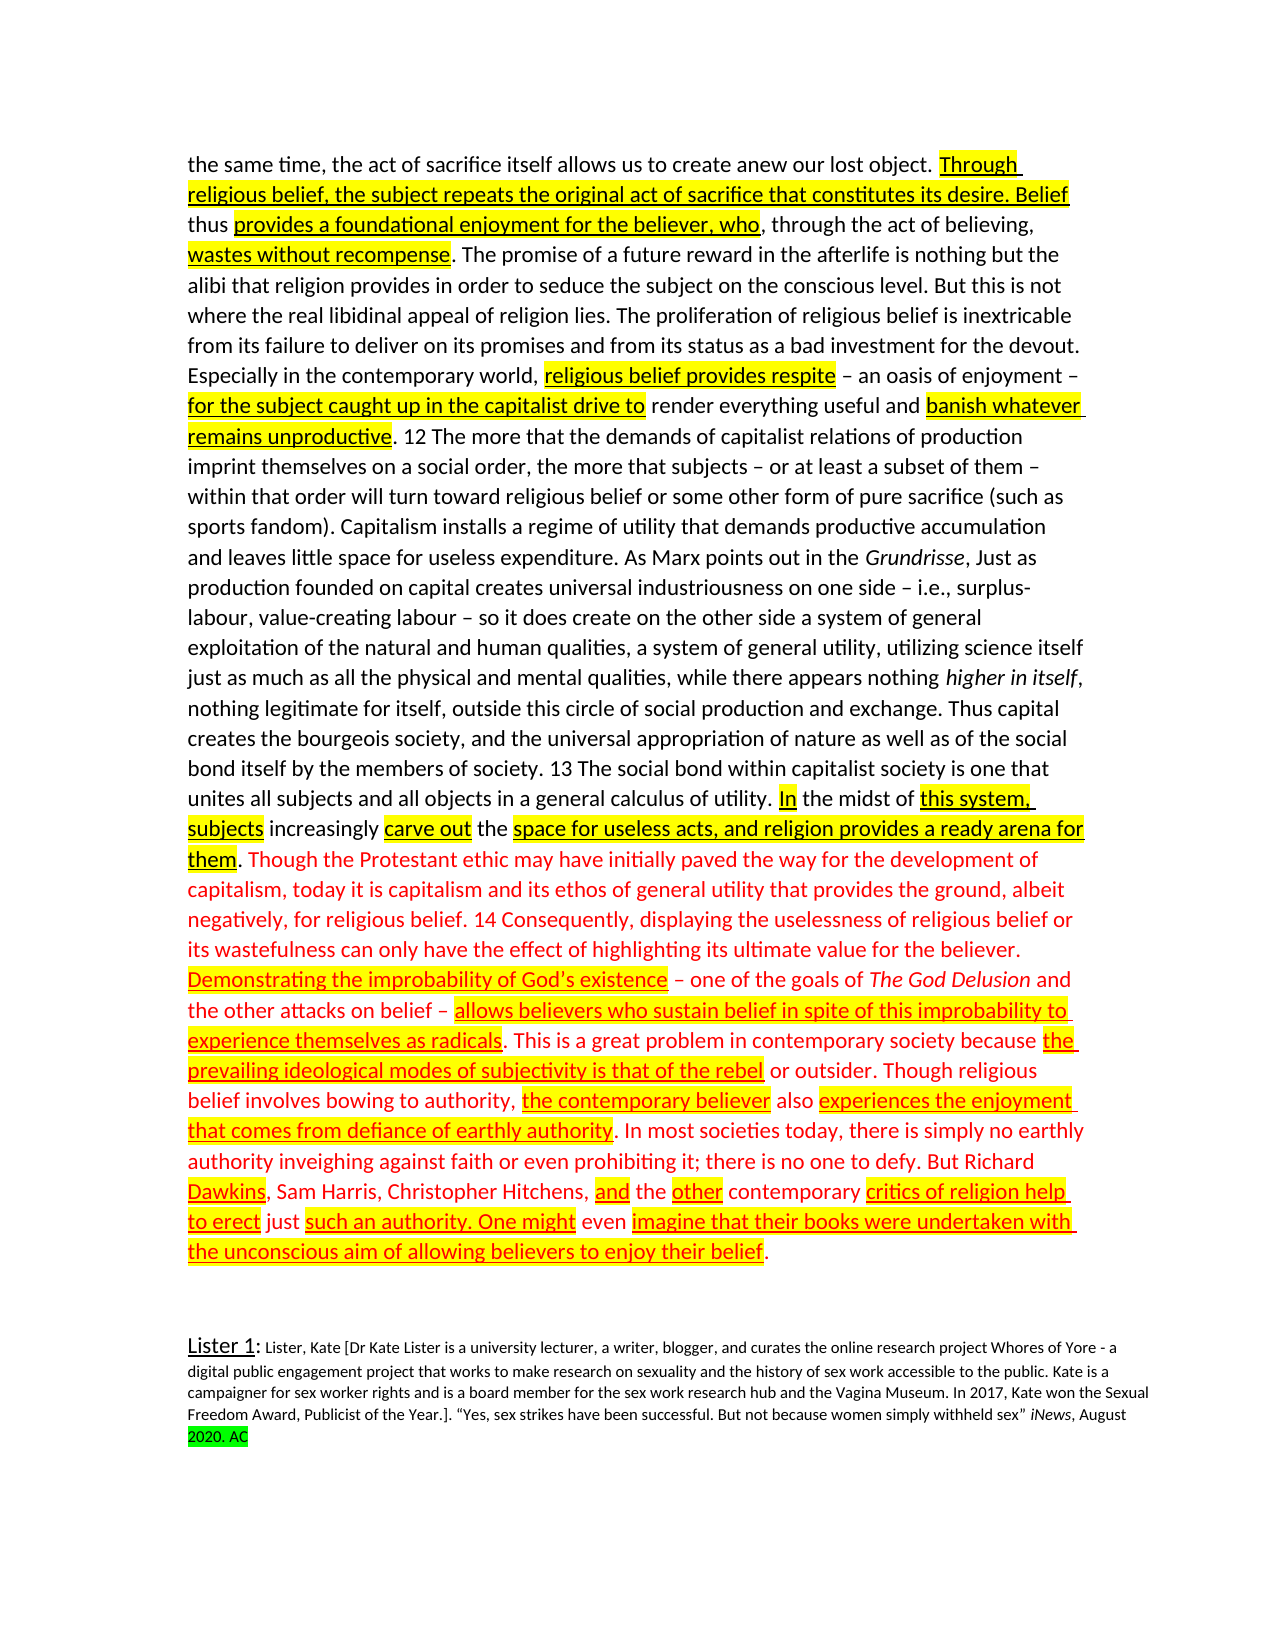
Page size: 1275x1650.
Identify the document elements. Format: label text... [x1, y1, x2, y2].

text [187, 150, 1087, 1266]
text Lister 1: Lister, Kate [Dr Kate Lister is a university lecturer, a writer, blogger, and curates the online research project Whores of Yore - a digital public engagement project that works to make research on sexuality and the history of sex work accessible to the public. Kate is a campaigner for sex worker rights and is a board member for the sex work research hub and the Vagina Museum. In 2017, Kate won the Sexual Freedom Award, Publicist of the Year.]. “Yes, sex strikes have been successful. But not because women simply withheld sex” iNews, August 2020. AC [187, 1331, 1162, 1447]
